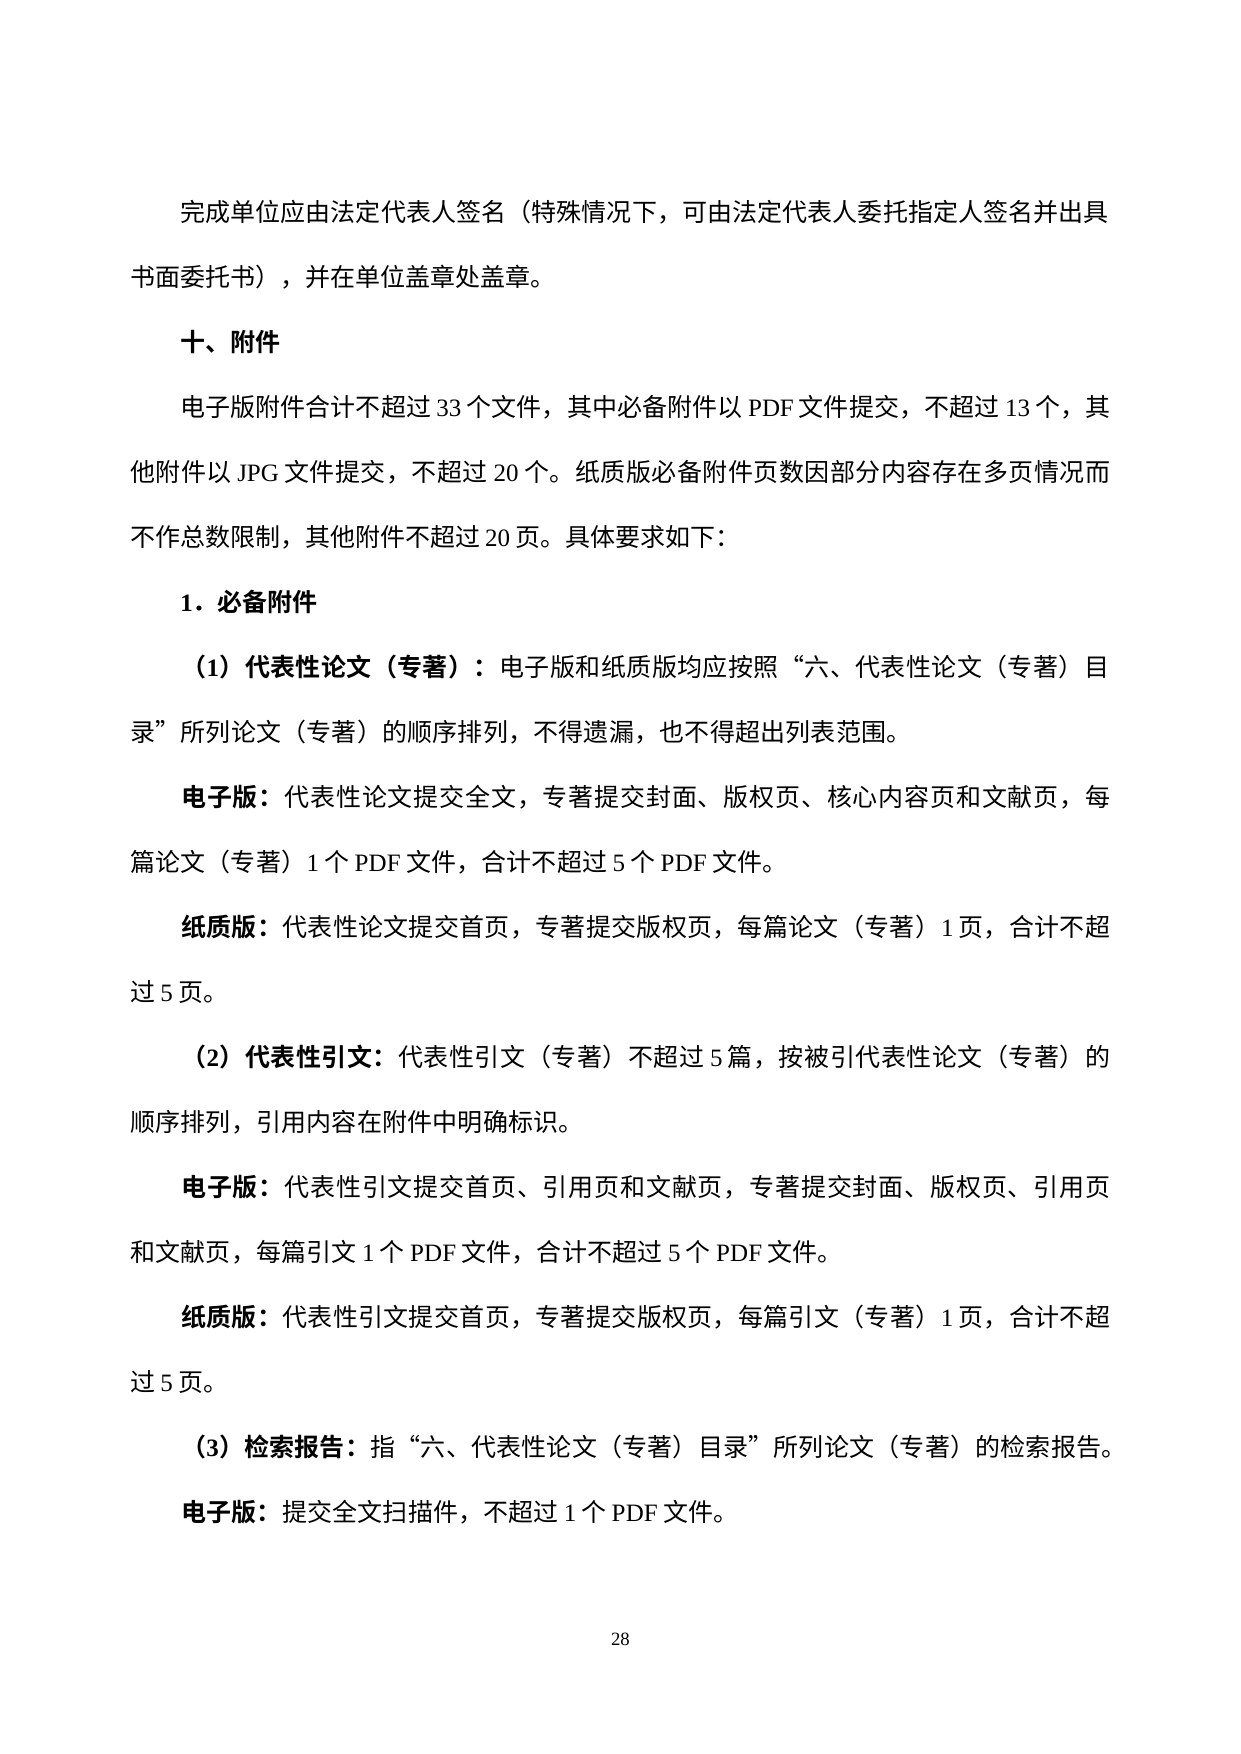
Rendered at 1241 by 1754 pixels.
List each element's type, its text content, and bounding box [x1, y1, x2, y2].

text 电子版附件合计不超过33个文件，其中必备附件以PDF文件提交，不超过13个，其他附件以JPG文件提交，不超过20个。纸质版必备附件页数因部分内容存在多页情况而不作总数限制，其他附件不超过20页。具体要求如下： [130, 373, 1110, 568]
text 纸质版：代表性论文提交首页，专著提交版权页，每篇论文（专著）1页，合计不超过5页。 [130, 893, 1110, 1023]
text （2）代表性引文：代表性引文（专著）不超过5篇，按被引代表性论文（专著）的顺序排列，引用内容在附件中明确标识。 [130, 1023, 1110, 1153]
text 纸质版：代表性引文提交首页，专著提交版权页，每篇引文（专著）1页，合计不超过5页。 [130, 1283, 1110, 1413]
text （3）检索报告：指“六、代表性论文（专著）目录”所列论文（专著）的检索报告。 [130, 1413, 1110, 1478]
text 完成单位应由法定代表人签名（特殊情况下，可由法定代表人委托指定人签名并出具书面委托书），并在单位盖章处盖章。 [130, 178, 1110, 308]
text 电子版：代表性引文提交首页、引用页和文献页，专著提交封面、版权页、引用页和文献页，每篇引文1个PDF文件，合计不超过5个PDF文件。 [130, 1153, 1110, 1283]
text 电子版：提交全文扫描件，不超过1个PDF文件。 [130, 1478, 1110, 1543]
text 十、附件 [130, 308, 1110, 373]
text 1．必备附件 [130, 568, 1110, 633]
text 电子版：代表性论文提交全文，专著提交封面、版权页、核心内容页和文献页，每篇论文（专著）1个PDF文件，合计不超过5个PDF文件。 [130, 763, 1110, 893]
text （1）代表性论文（专著）：电子版和纸质版均应按照“六、代表性论文（专著）目录”所列论文（专著）的顺序排列，不得遗漏，也不得超出列表范围。 [130, 633, 1110, 763]
